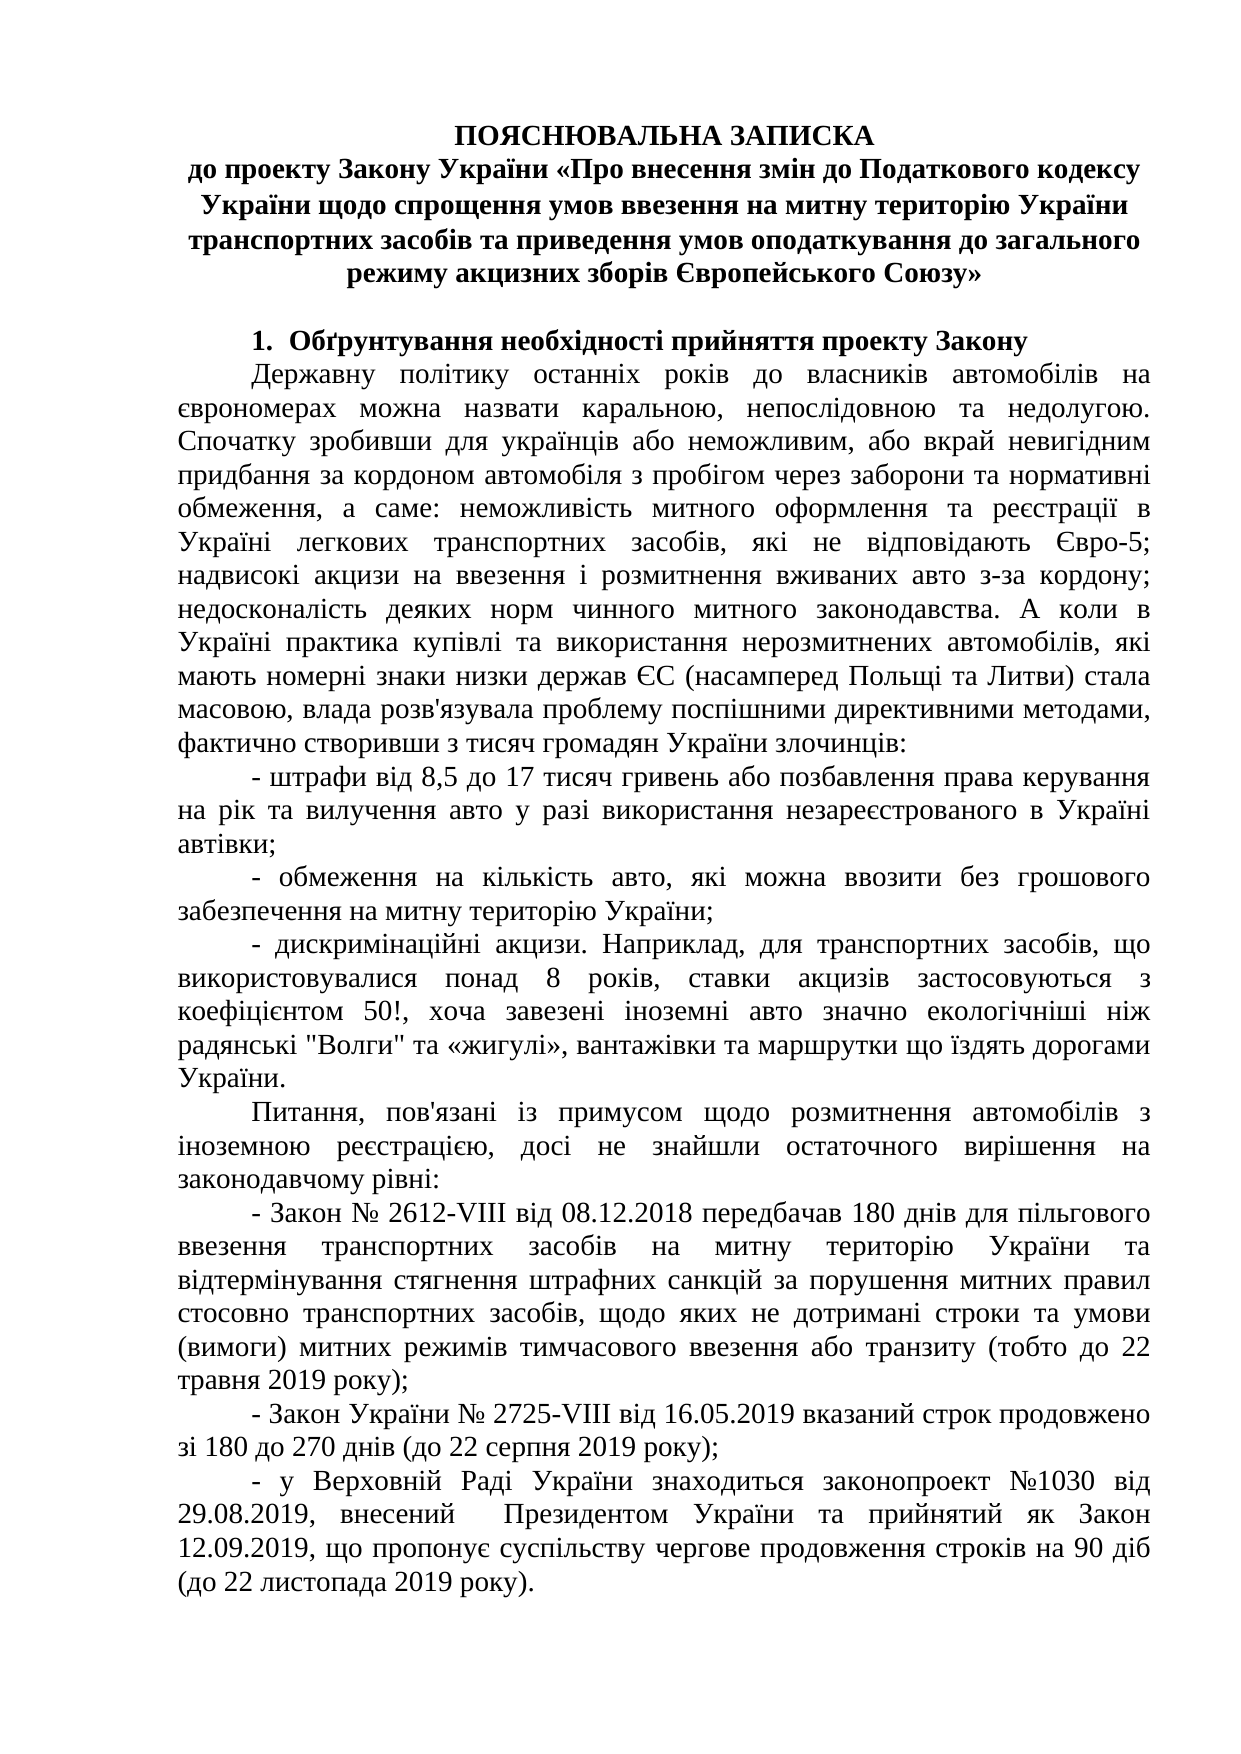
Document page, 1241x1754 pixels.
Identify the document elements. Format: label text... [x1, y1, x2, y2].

text - Закон № 2612-VIII від 08.12.2018 передбачав 180 днів для пільгового ввезення транспортних засобів на митну територію України та відтермінування стягнення штрафних санкцій за порушення митних правил стосовно транспортних засобів, щодо яких не дотримані строки та умови (вимоги) митних режимів тимчасового ввезення або транзиту (тобто до 22 травня 2019 року); [177, 1195, 1152, 1396]
text до проекту Закону України «Про внесення змін до Податкового кодексу України щодо спрощення умов ввезення на митну територію України транспортних засобів та приведення умов оподаткування до загального режиму акцизних зборів Європейського Союзу» [177, 152, 1152, 289]
text - обмеження на кількість авто, які можна ввозити без грошового забезпечення на митну територію України; [177, 859, 1152, 926]
text - дискримінаційні акцизи. Наприклад, для транспортних засобів, що використовувалися понад 8 років, ставки акцизів застосовуються з коефіцієнтом 50!, хоча завезені іноземні авто значно екологічніші ніж радянські "Волги" та «жигулі», вантажівки та маршрутки що їздять дорогами України. [177, 926, 1152, 1094]
text Державну політику останніх років до власників автомобілів на єврономерах можна назвати каральною, непослідовною та недолугою. Спочатку зробивши для українців або неможливим, або вкрай невигідним придбання за кордоном автомобіля з пробігом через заборони та нормативні обмеження, а саме: неможливість митного оформлення та реєстрації в Україні легкових транспортних засобів, які не відповідають Євро-5; надвисокі акцизи на ввезення і розмитнення вживаних авто з-за кордону; недосконалість деяких норм чинного митного законодавства. А коли в Україні практика купівлі та використання нерозмитнених автомобілів, які мають номерні знаки низки держав ЄС (насамперед Польщі та Литви) стала масовою, влада розв'язувала проблему поспішними директивними методами, фактично створивши з тисяч громадян України злочинців: [177, 356, 1152, 759]
text - штрафи від 8,5 до 17 тисяч гривень або позбавлення права керування на рік та вилучення авто у разі використання незареєстрованого в Україні автівки; [177, 759, 1152, 859]
text Питання, пов'язані із примусом щодо розмитнення автомобілів з іноземною реєстрацією, досі не знайшли остаточного вирішення на законодавчому рівні: [177, 1094, 1152, 1195]
list Обґрунтування необхідності прийняття проекту Закону [251, 323, 1152, 356]
text - Закон України № 2725-VIII від 16.05.2019 вказаний строк продовжено зі 180 до 270 днів (до 22 серпня 2019 року); [177, 1396, 1152, 1463]
text - у Верховній Раді України знаходиться законопроект №1030 від 29.08.2019, внесений Президентом України та прийнятий як Закон 12.09.2019, що пропонує суспільству чергове продовження строків на 90 діб (до 22 листопада 2019 року). [177, 1463, 1152, 1597]
text ПОЯСНЮВАЛЬНА ЗАПИСКА [177, 118, 1152, 152]
